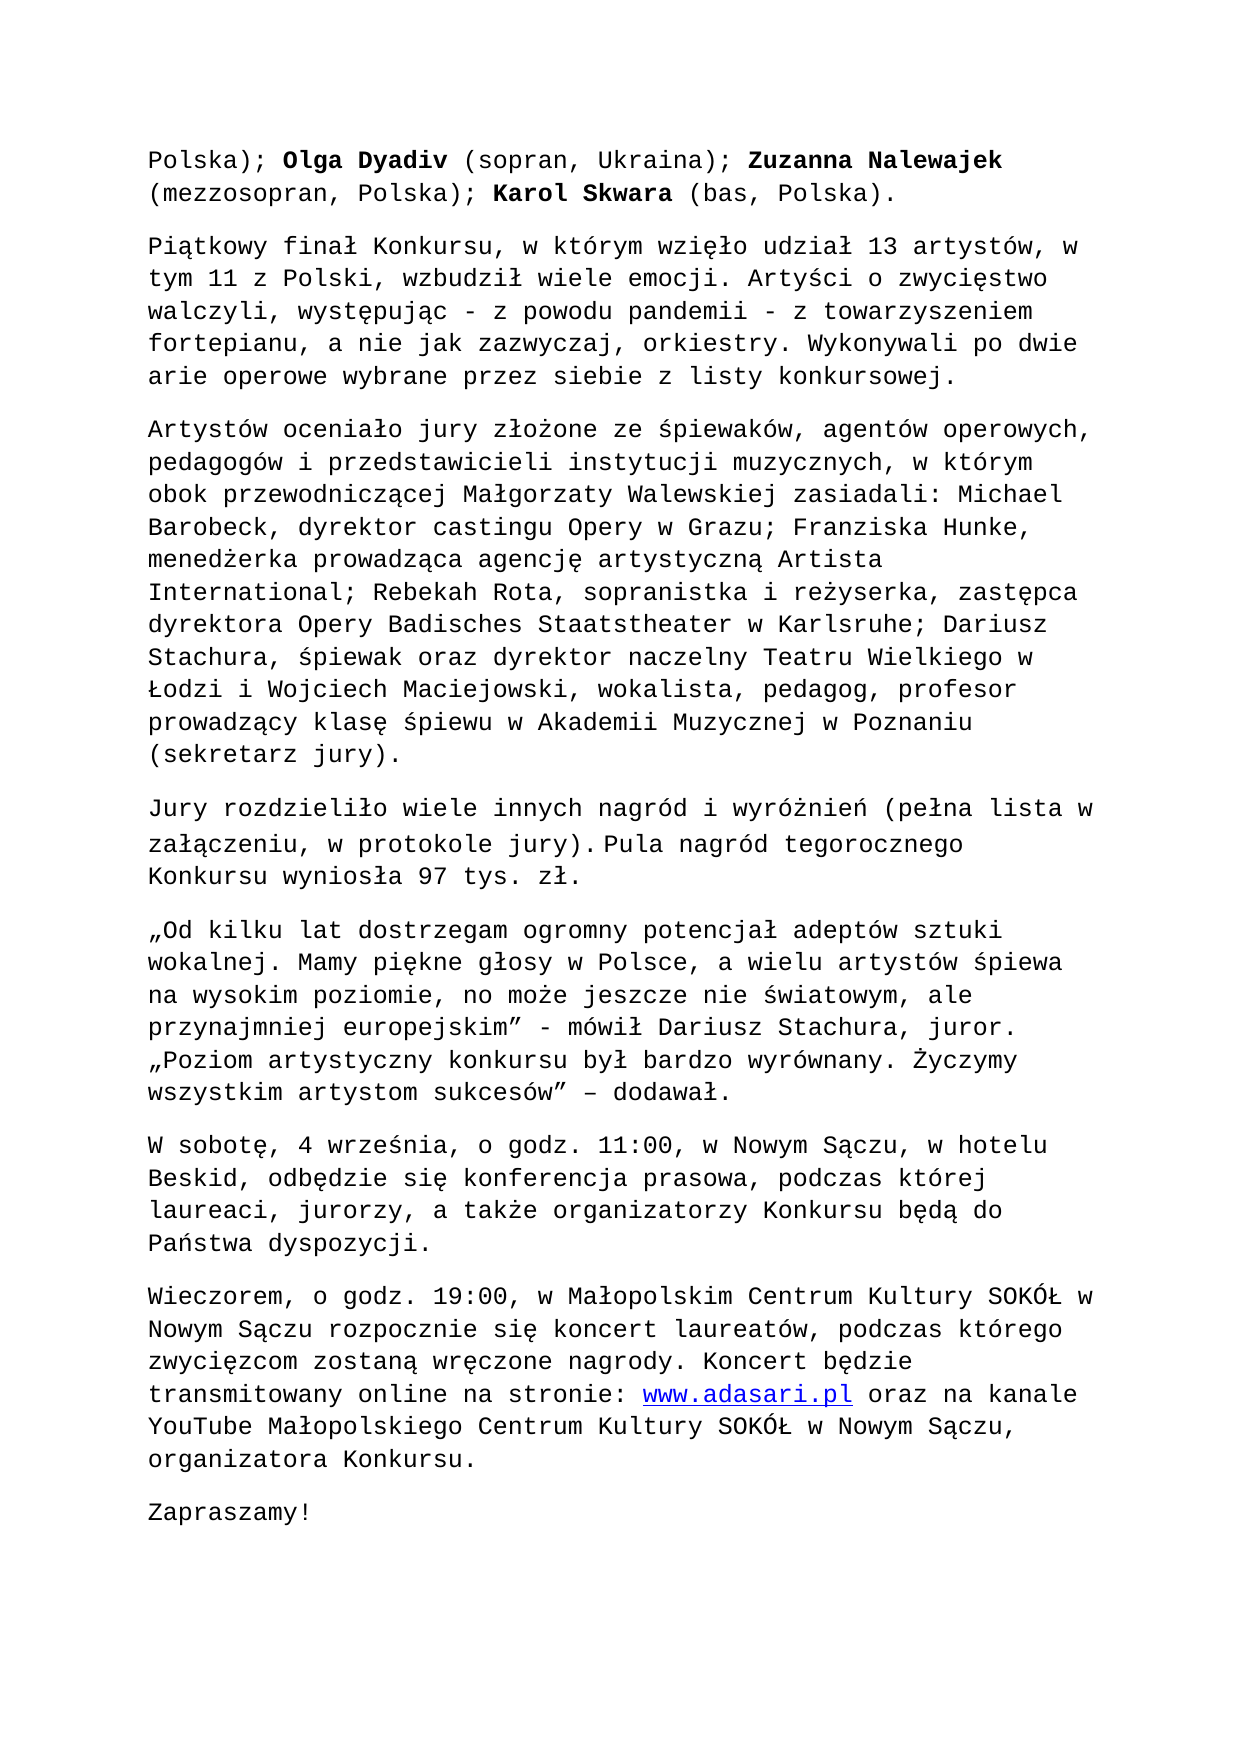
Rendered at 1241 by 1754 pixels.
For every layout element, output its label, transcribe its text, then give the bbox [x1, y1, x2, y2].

text Artystów oceniało jury złożone ze śpiewaków, agentów operowych, pedagogów i przedstawicieli instytucji muzycznych, w którym obok przewodniczącej Małgorzaty Walewskiej zasiadali: Michael Barobeck, dyrektor castingu Opery w Grazu; Franziska Hunke, menedżerka prowadząca agencję artystyczną Artista International; Rebekah Rota, sopranistka i reżyserka, zastępca dyrektora Opery Badisches Staatstheater w Karlsruhe; Dariusz Stachura, śpiewak oraz dyrektor naczelny Teatru Wielkiego w Łodzi i Wojciech Maciejowski, wokalista, pedagog, profesor prowadzący klasę śpiewu w Akademii Muzycznej w Poznaniu (sekretarz jury). [148, 417, 1093, 770]
text Zapraszamy! [148, 1500, 1093, 1528]
text „Od kilku lat dostrzegam ogromny potencjał adeptów sztuki wokalnej. Mamy piękne głosy w Polsce, a wielu artystów śpiewa na wysokim poziomie, no może jeszcze nie światowym, ale przynajmniej europejskim” - mówił Dariusz Stachura, juror. „Poziom artystyczny konkursu był bardzo wyrównany. Życzymy wszystkim artystom sukcesów” – dodawał. [148, 917, 1093, 1108]
text Jury rozdzieliło wiele innych nagród i wyróżnień (pełna lista w załączeniu, w protokole jury). Pula nagród tegorocznego Konkursu wyniosła 97 tys. zł. [148, 795, 1093, 892]
text W sobotę, 4 września, o godz. 11:00, w Nowym Sączu, w hotelu Beskid, odbędzie się konferencja prasowa, podczas której laureaci, jurorzy, a także organizatorzy Konkursu będą do Państwa dyspozycji. [148, 1133, 1093, 1259]
text Piątkowy finał Konkursu, w którym wzięło udział 13 artystów, w tym 11 z Polski, wzbudził wiele emocji. Artyści o zwycięstwo walczyli, występując - z powodu pandemii - z towarzyszeniem fortepianu, a nie jak zazwyczaj, orkiestry. Wykonywali po dwie arie operowe wybrane przez siebie z listy konkursowej. [148, 233, 1093, 392]
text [148, 148, 1093, 208]
text Wieczorem, o godz. 19:00, w Małopolskim Centrum Kultury SOKÓŁ w Nowym Sączu rozpocznie się koncert laureatów, podczas którego zwycięzcom zostaną wręczone nagrody. Koncert będzie transmitowany online na stronie: www.adasari.pl oraz na kanale YouTube Małopolskiego Centrum Kultury SOKÓŁ w Nowym Sączu, organizatora Konkursu. [148, 1284, 1093, 1475]
